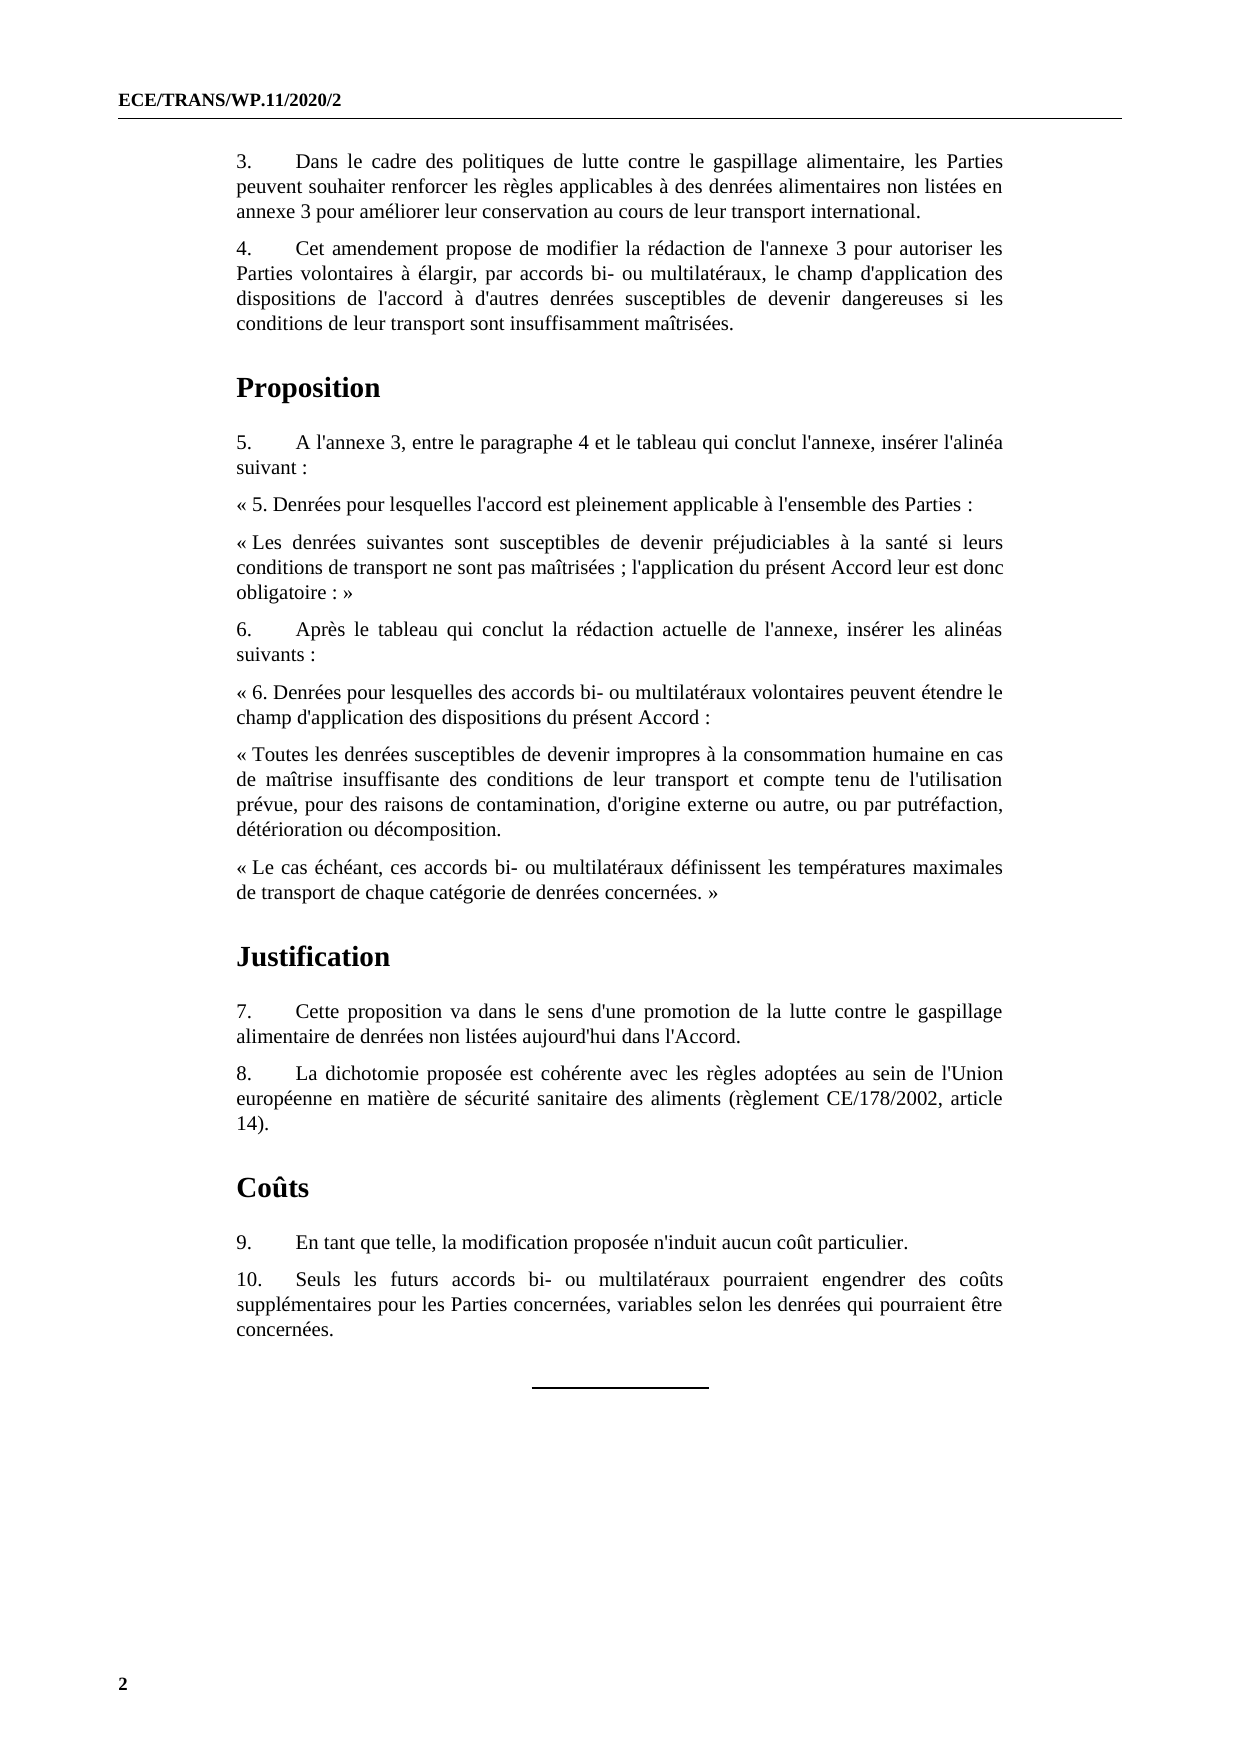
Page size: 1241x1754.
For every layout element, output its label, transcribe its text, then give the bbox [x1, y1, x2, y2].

text Coûts [118, 1173, 1004, 1204]
text 5. A l'annexe 3, entre le paragraphe 4 et le tableau qui conclut l'annexe, insérer l'alinéa suivant : [236, 429, 1004, 479]
text « Les denrées suivantes sont susceptibles de devenir préjudiciables à la santé si leurs conditions de transport ne sont pas maîtrisées ; l'application du présent Accord leur est donc obligatoire : » [236, 529, 1004, 604]
text Proposition [118, 373, 1004, 404]
text 9. En tant que telle, la modification proposée n'induit aucun coût particulier. [236, 1229, 1004, 1254]
text « Le cas échéant, ces accords bi- ou multilatéraux définissent les températures maximales de transport de chaque catégorie de denrées concernées. » [236, 854, 1004, 904]
text « Toutes les denrées susceptibles de devenir impropres à la consommation humaine en cas de maîtrise insuffisante des conditions de leur transport et compte tenu de l'utilisation prévue, pour des raisons de contamination, d'origine externe ou autre, ou par putréfaction, détérioration ou décomposition. [236, 741, 1004, 841]
text 3. Dans le cadre des politiques de lutte contre le gaspillage alimentaire, les Parties peuvent souhaiter renforcer les règles applicables à des denrées alimentaires non listées en annexe 3 pour améliorer leur conservation au cours de leur transport international. [236, 148, 1004, 223]
text Justification [118, 941, 1004, 973]
text 7. Cette proposition va dans le sens d'une promotion de la lutte contre le gaspillage alimentaire de denrées non listées aujourd'hui dans l'Accord. [236, 998, 1004, 1048]
text 4. Cet amendement propose de modifier la rédaction de l'annexe 3 pour autoriser les Parties volontaires à élargir, par accords bi- ou multilatéraux, le champ d'application des dispositions de l'accord à d'autres denrées susceptibles de devenir dangereuses si les conditions de leur transport sont insuffisamment maîtrisées. [236, 235, 1004, 335]
text « 6. Denrées pour lesquelles des accords bi- ou multilatéraux volontaires peuvent étendre le champ d'application des dispositions du présent Accord : [236, 679, 1004, 729]
text 6. Après le tableau qui conclut la rédaction actuelle de l'annexe, insérer les alinéas suivants : [236, 616, 1004, 666]
text 8. La dichotomie proposée est cohérente avec les règles adoptées au sein de l'Union européenne en matière de sécurité sanitaire des aliments (règlement CE/178/2002, article 14). [236, 1060, 1004, 1135]
text 10. Seuls les futurs accords bi- ou multilatéraux pourraient engendrer des coûts supplémentaires pour les Parties concernées, variables selon les denrées qui pourraient être concernées. [236, 1266, 1004, 1341]
text « 5. Denrées pour lesquelles l'accord est pleinement applicable à l'ensemble des Parties : [236, 491, 1004, 516]
